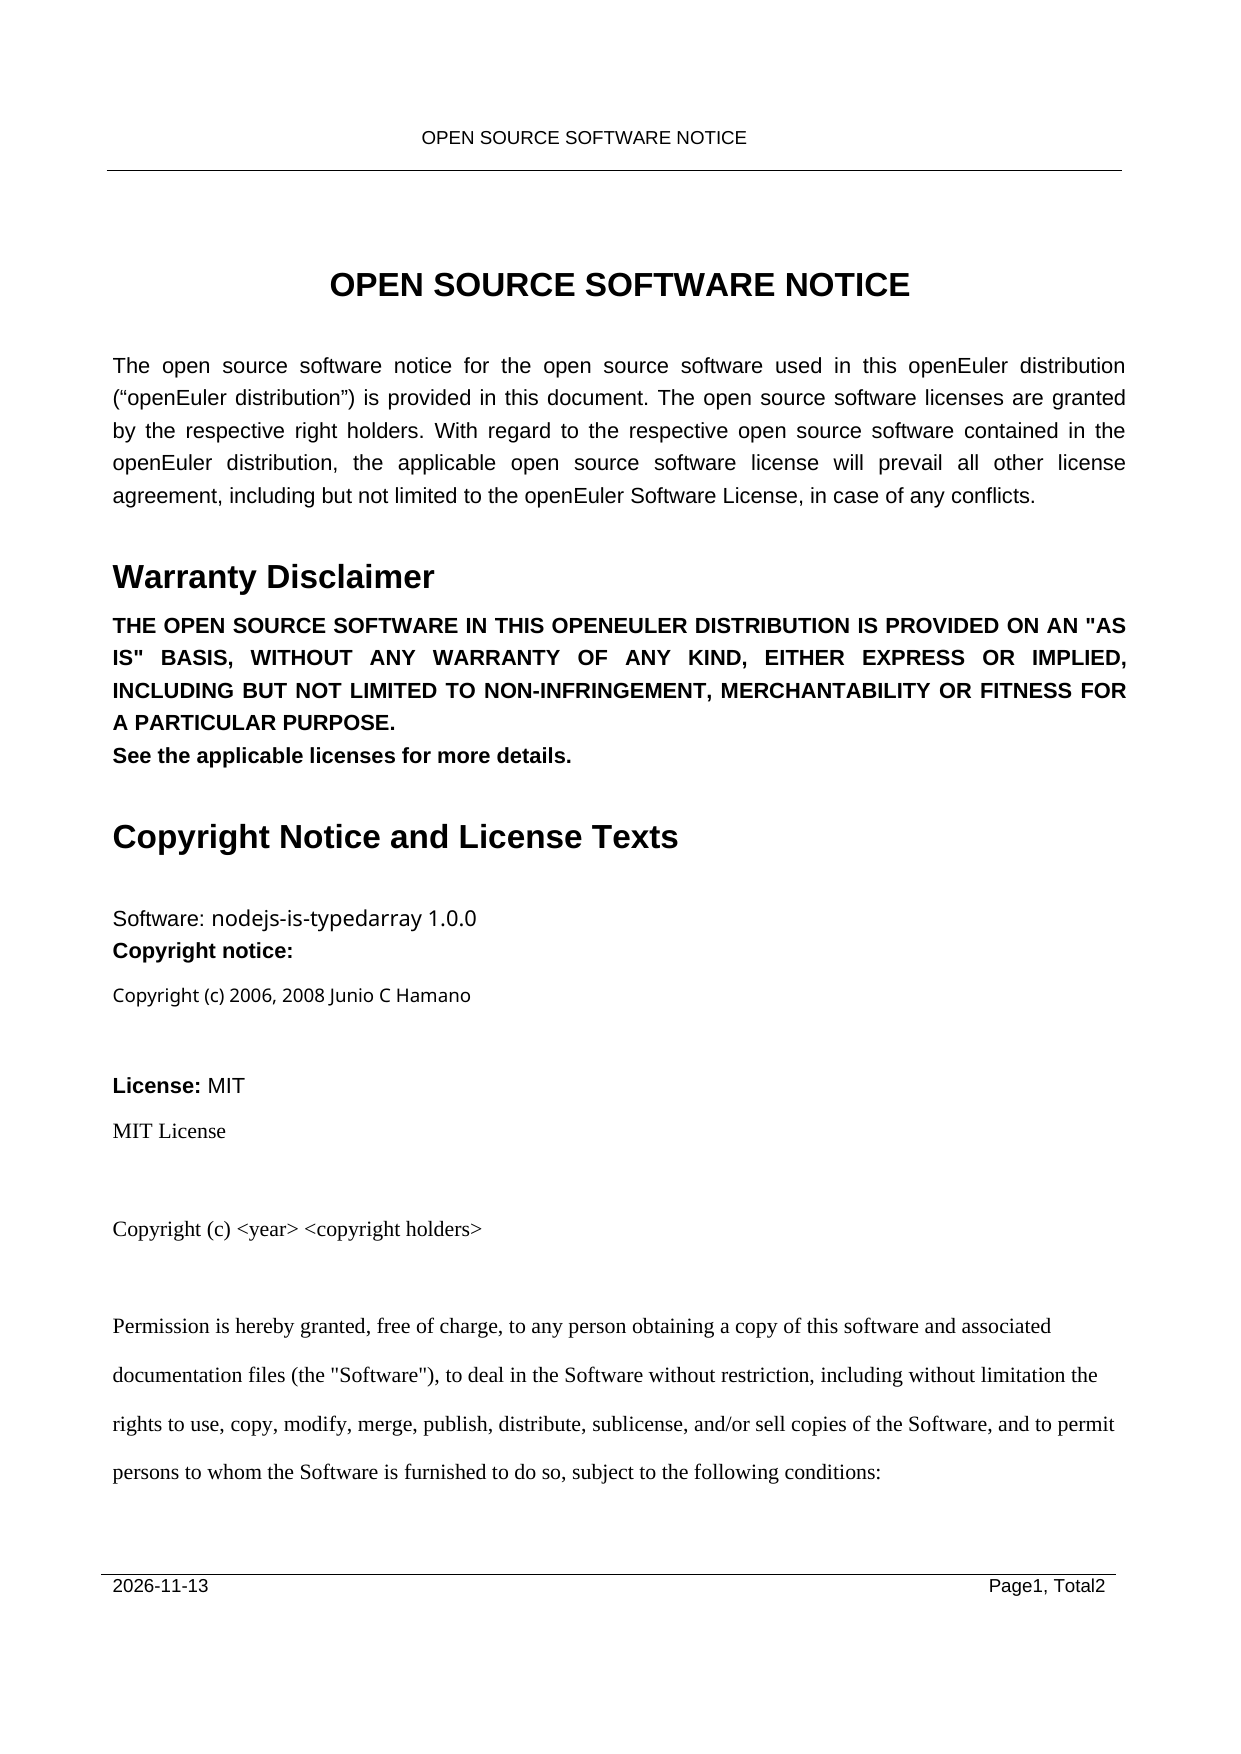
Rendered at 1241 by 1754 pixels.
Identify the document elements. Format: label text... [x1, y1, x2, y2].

text Copyright (c) 2006, 2008 Junio C Hamano [112, 979, 1128, 1012]
text Copyright notice: [112, 934, 1128, 966]
text THE OPEN SOURCE SOFTWARE IN THIS OPENEULER DISTRIBUTION IS PROVIDED ON AN "AS IS" BASIS, WITHOUT ANY WARRANTY OF ANY KIND, EITHER EXPRESS OR IMPLIED, INCLUDING BUT NOT LIMITED TO NON-INFRINGEMENT, MERCHANTABILITY OR FITNESS FOR A PARTICULAR PURPOSE. See the applicable licenses for more details. [112, 609, 1128, 771]
text Warranty Disclaimer [112, 544, 1128, 609]
text Software: nodejs-is-typedarray 1.0.0 [112, 901, 1128, 934]
text License: MIT [112, 1069, 1128, 1102]
text The open source software notice for the open source software used in this openEuler distribution (“openEuler distribution”) is provided in this document. The open source software licenses are granted by the respective right holders. With regard to the respective open source software contained in the openEuler distribution, the applicable open source software license will prevail all other license agreement, including but not limited to the openEuler Software License, in case of any conflicts. [112, 349, 1128, 511]
text Copyright Notice and License Texts [112, 804, 1128, 869]
text OPEN SOURCE SOFTWARE NOTICE [112, 251, 1128, 316]
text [112, 1114, 1128, 1488]
